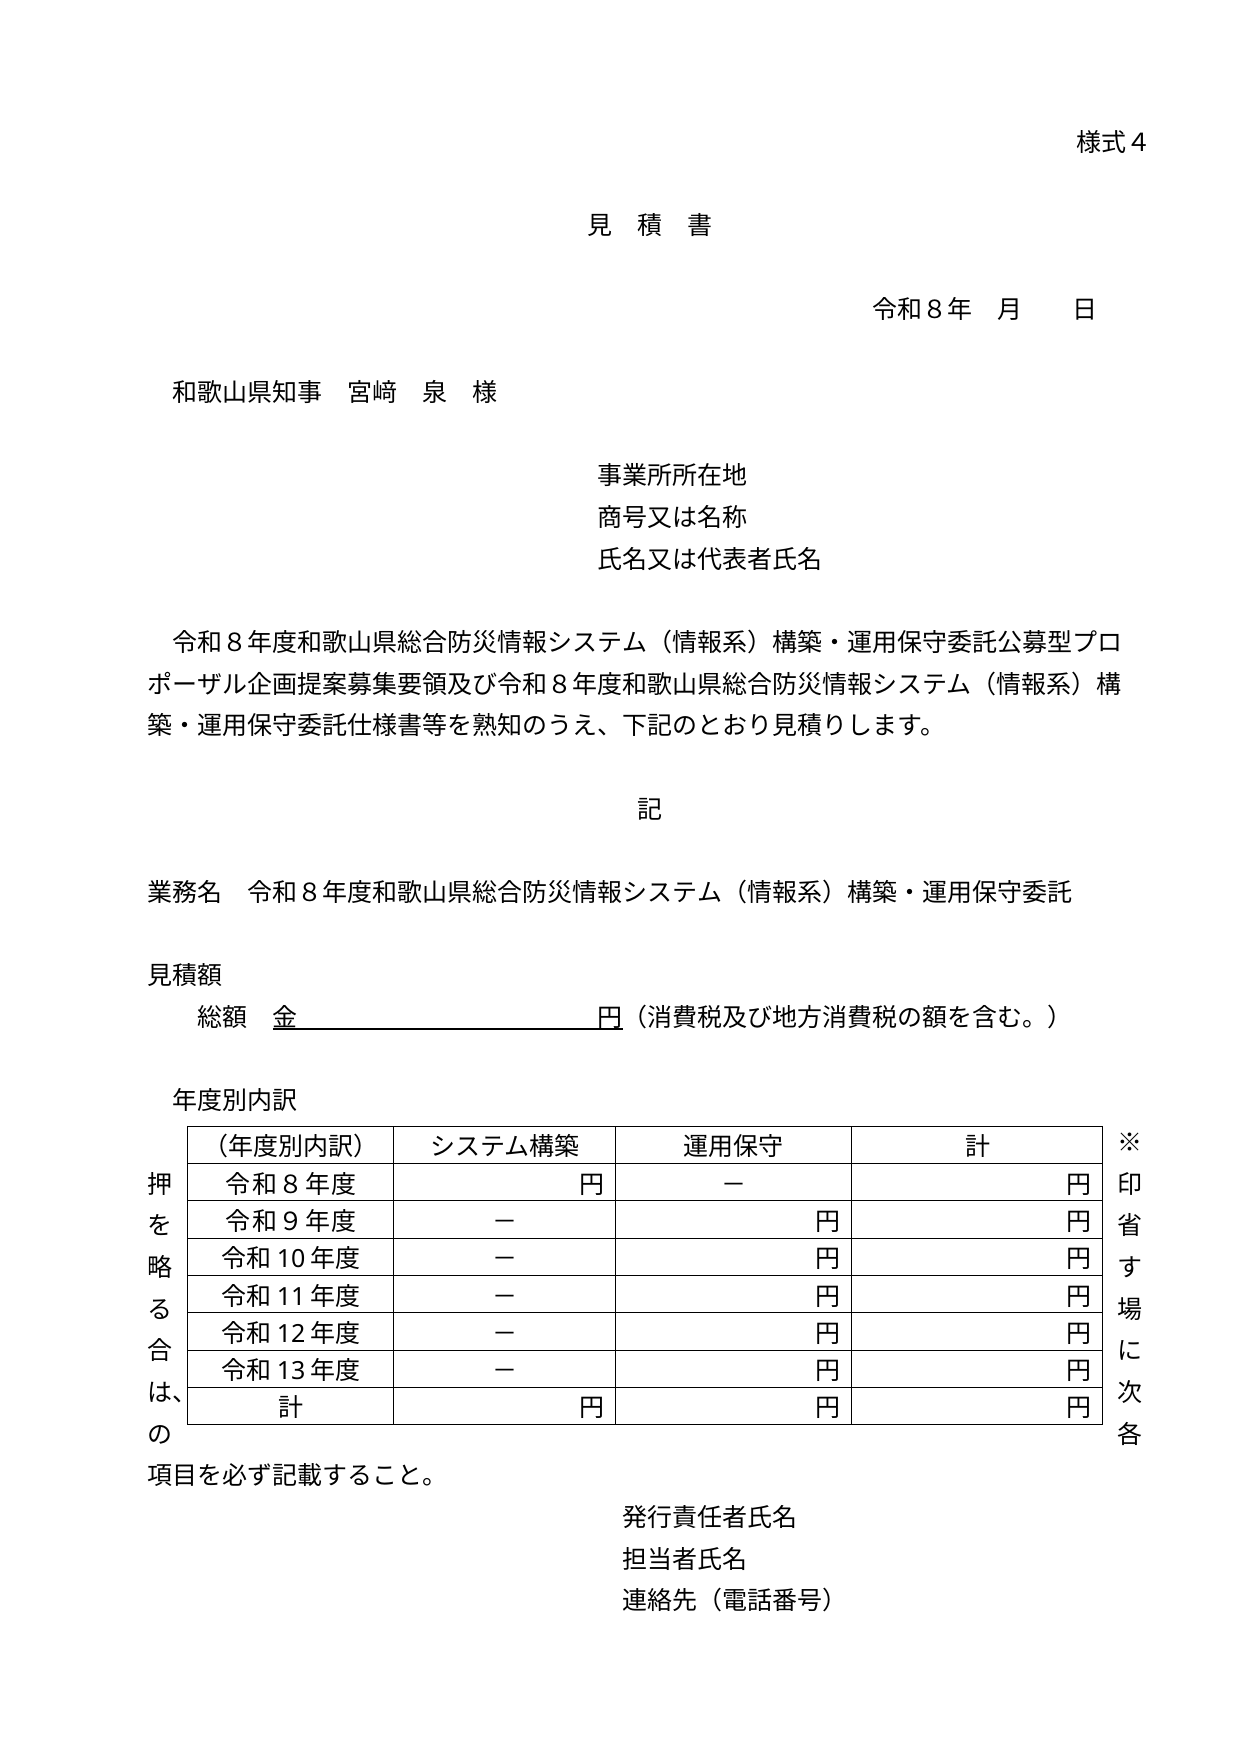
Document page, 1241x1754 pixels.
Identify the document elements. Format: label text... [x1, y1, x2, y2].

table_cell 円 [394, 1388, 615, 1424]
table_cell 円 [852, 1276, 1102, 1312]
table_cell － [394, 1276, 615, 1312]
text 業務名 令和８年度和歌山県総合防災情報システム（情報系）構築・運用保守委託 [148, 868, 1152, 910]
table_cell 計 [188, 1388, 393, 1424]
table_cell 円 [616, 1201, 851, 1238]
table_cell － [394, 1201, 615, 1238]
table_cell 円 [852, 1239, 1102, 1275]
text 氏名又は代表者氏名 [148, 535, 1152, 576]
text 記 [148, 785, 1152, 826]
text 令和８年度和歌山県総合防災情報システム（情報系）構築・運用保守委託公募型プロポーザル企画提案募集要領及び令和８年度和歌山県総合防災情報システム（情報系）構築・運用保守委託仕様書等を熟知のうえ、下記のとおり見積りします。 [148, 618, 1152, 743]
text 和歌山県知事 宮﨑 泉 様 [148, 368, 1152, 410]
text 様式４ [148, 118, 1152, 160]
table_cell 円 [852, 1388, 1102, 1424]
text 発行責任者氏名 [148, 1493, 1152, 1535]
table_cell 円 [616, 1388, 851, 1424]
table_cell － [394, 1313, 615, 1349]
table_cell 令和８年度 [188, 1164, 393, 1200]
text 担当者氏名 [148, 1535, 1152, 1576]
text 事業所所在地 [148, 451, 1152, 493]
text 商号又は名称 [148, 493, 1152, 535]
table_cell － [616, 1164, 851, 1200]
table_cell 円 [616, 1239, 851, 1275]
text ※ 押印を省略する場合には、次の各項目を必ず記載すること。 [148, 1118, 1152, 1493]
table_cell 円 [852, 1164, 1102, 1200]
table_cell 令和13年度 [188, 1351, 393, 1387]
text 年度別内訳 [148, 1076, 1152, 1118]
text 見積額 [148, 951, 1152, 993]
text 連絡先（電話番号） [148, 1576, 1152, 1618]
table_cell 令和11年度 [188, 1276, 393, 1312]
table_cell 円 [852, 1201, 1102, 1238]
table_cell 令和10年度 [188, 1239, 393, 1275]
table_cell 円 [852, 1313, 1102, 1349]
table_header （年度別内訳） [188, 1127, 393, 1163]
text 総額 金 円（消費税及び地方消費税の額を含む。） [148, 993, 1152, 1035]
table_cell 円 [616, 1276, 851, 1312]
table_cell 令和９年度 [188, 1201, 393, 1238]
table_cell 円 [394, 1164, 615, 1200]
text 見 積 書 [148, 201, 1152, 243]
table_cell 円 [616, 1313, 851, 1349]
table_header 運用保守 [616, 1127, 851, 1163]
table_cell － [394, 1351, 615, 1387]
text 令和８年 月 日 [148, 285, 1152, 326]
table_header 計 [852, 1127, 1102, 1163]
table_cell 円 [852, 1351, 1102, 1387]
table_header システム構築 [394, 1127, 615, 1163]
table_cell 円 [616, 1351, 851, 1387]
table_cell － [394, 1239, 615, 1275]
table_cell 令和12年度 [188, 1313, 393, 1349]
